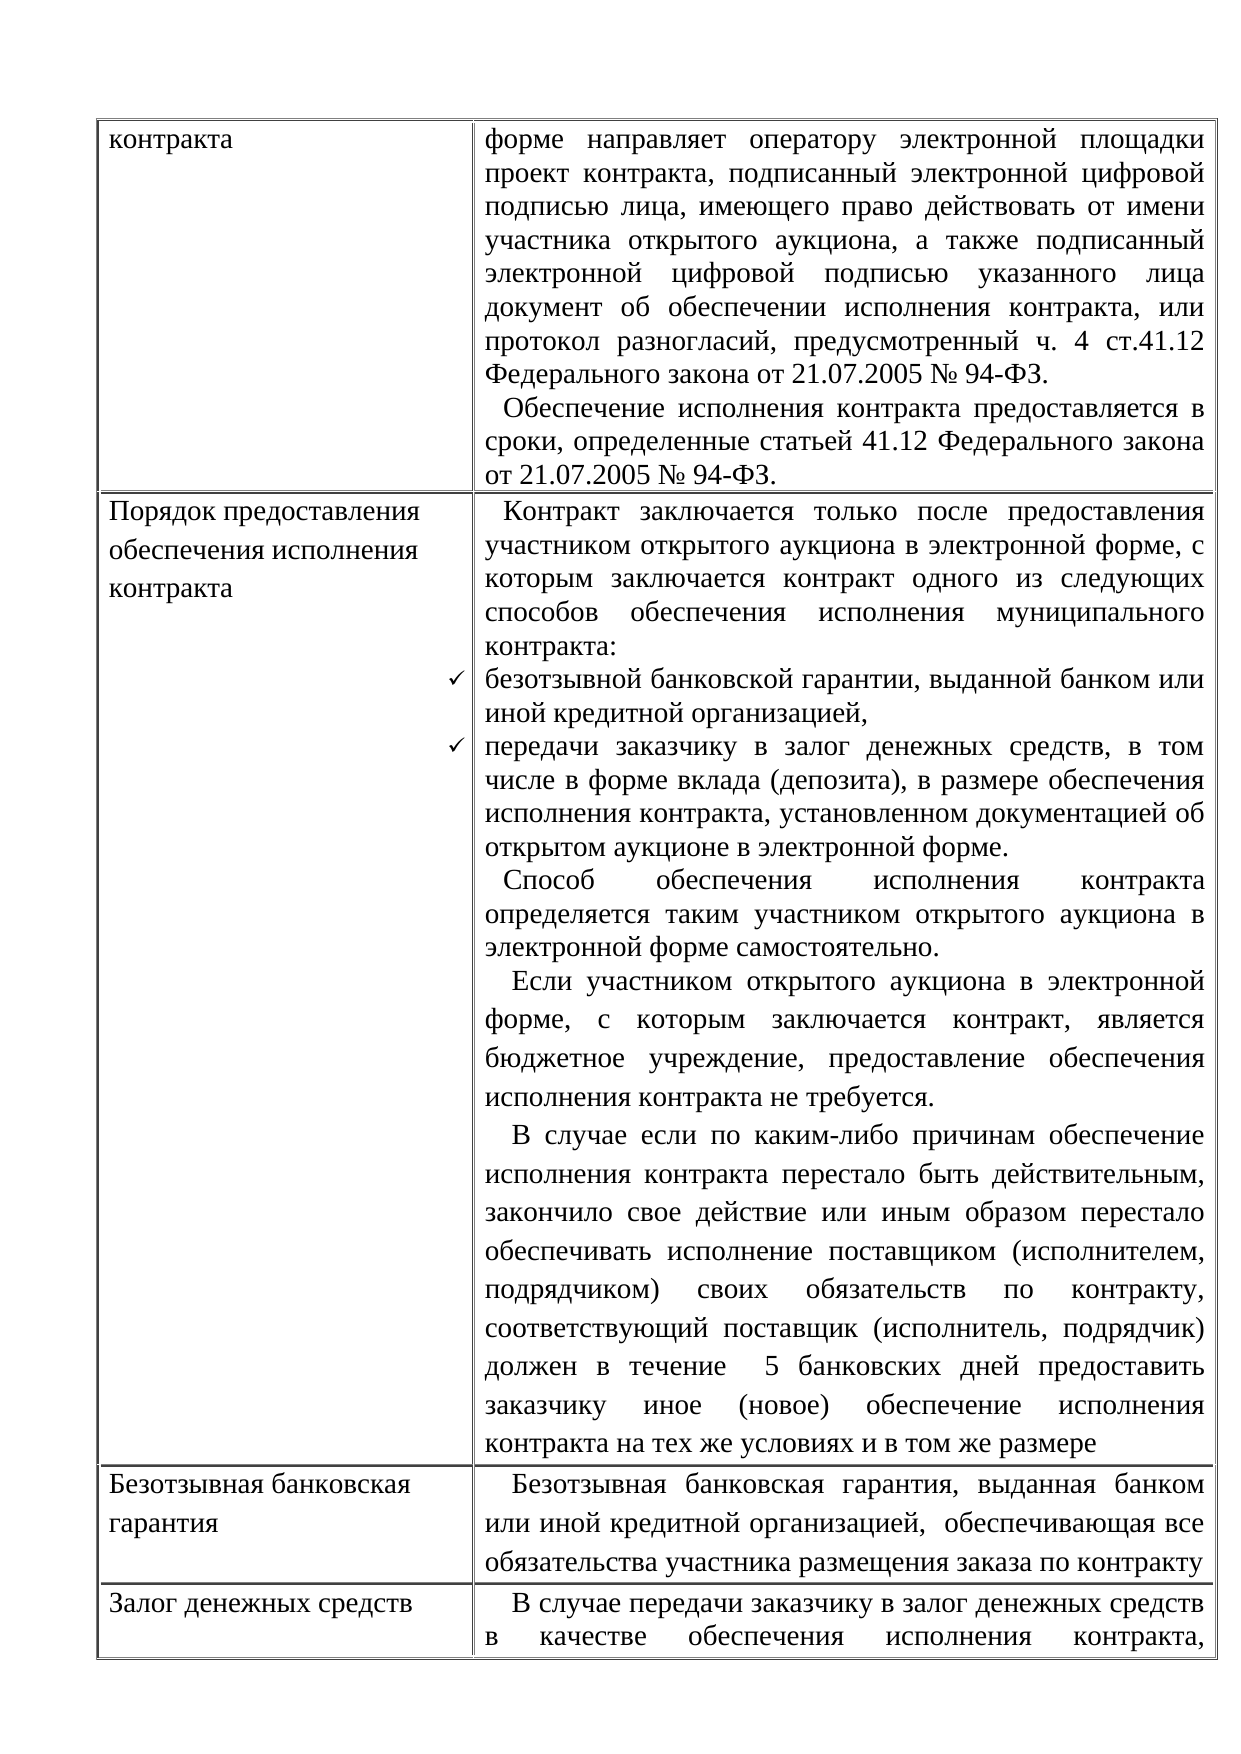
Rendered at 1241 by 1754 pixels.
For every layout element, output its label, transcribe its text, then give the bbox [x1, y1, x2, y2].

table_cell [473, 1582, 1215, 1657]
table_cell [473, 119, 1215, 490]
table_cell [99, 1582, 473, 1657]
table_cell Безотзывная банковская гарантия, выданная банком или иной кредитной организацией, обеспечивающая все обязательства участника размещения заказа по контракту [475, 1464, 1217, 1582]
table_cell Контракт заключается только после предоставления участником открытого аукциона в электронной форме, с которым заключается контракт одного из следующих способов обеспечения исполнения муниципального контракта: безотзывной банковской гарантии, выданной банком или иной кредитной организацией, передачи заказчику в залог денежных средств, в том числе в форме вклада (депозита), в размере обеспечения исполнения контракта, установленном документацией об открытом аукционе в электронной форме. Способ обеспечения исполнения контракта определяется таким участником открытого аукциона в электронной форме самостоятельно. Если участником открытого аукциона в электронной форме, с которым заключается контракт, является бюджетное учреждение, предоставление обеспечения исполнения контракта не требуется. В случае если по каким-либо причинам обеспечение исполнения контракта перестало быть действительным, закончило свое действие или иным образом перестало обеспечивать исполнение поставщиком (исполнителем, подрядчиком) своих обязательств по контракту, соответствующий поставщик (исполнитель, подрядчик) должен в течение 5 банковских дней предоставить заказчику иное (новое) обеспечение исполнения контракта на тех же условиях и в том же размере [473, 490, 1217, 1463]
table_cell Безотзывная банковская гарантия [97, 1464, 472, 1582]
table_cell Порядок предоставления обеспечения исполнения контракта [97, 490, 473, 1463]
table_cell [99, 121, 473, 490]
